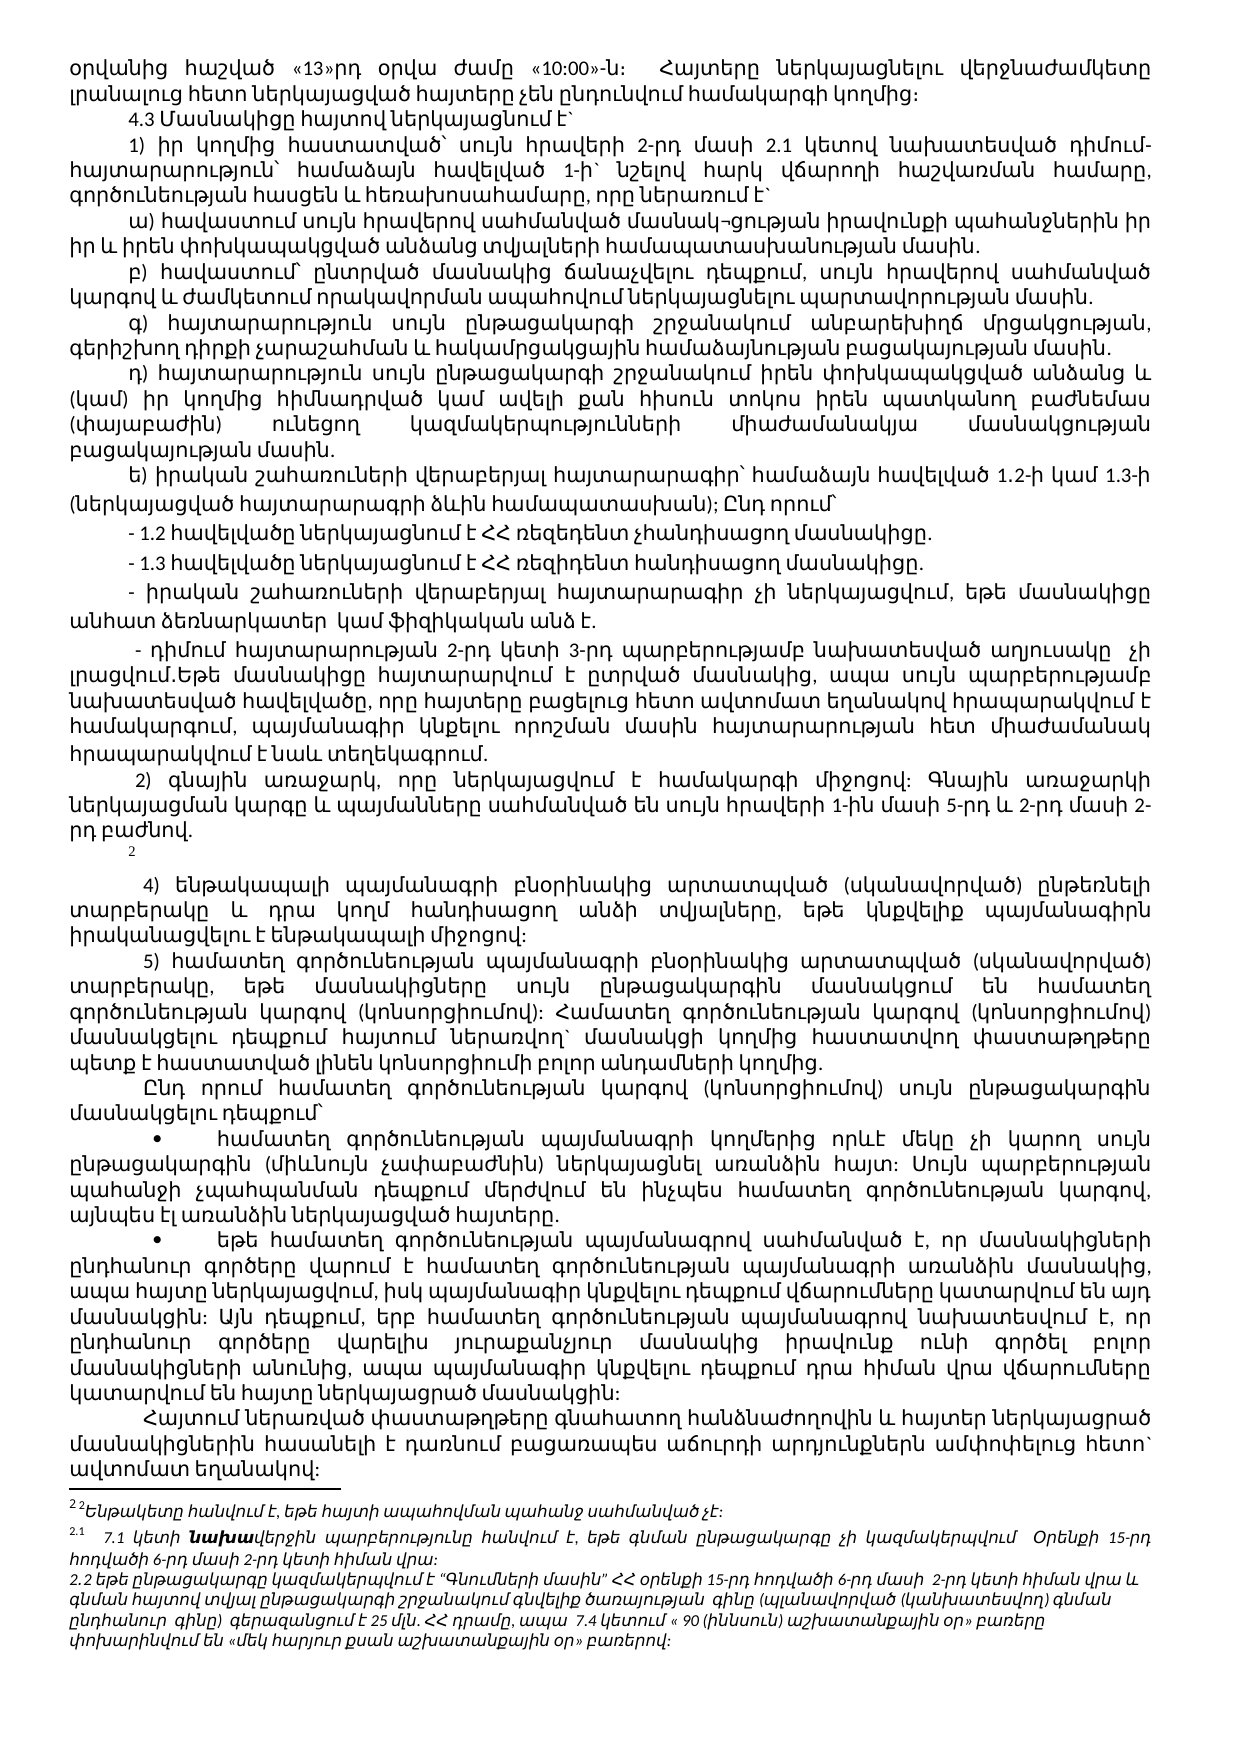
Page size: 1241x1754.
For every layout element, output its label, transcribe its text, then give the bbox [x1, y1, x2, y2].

text 5) համատեղ գործունեության պայմանագրի բնօրինակից արտատպված (սկանավորված) տարբերակը, եթե մասնակիցները սույն ընթացակարգին մասնակցում են համատեղ գործունեության կարգով (կոնսորցիումով): Համատեղ գործունեության կարգով (կոնսորցիումով) մասնակցելու դեպքում հայտում ներառվող` մասնակցի կողմից հաստատվող փաստաթղթերը պետք է հաստատված լինեն կոնսորցիումի բոլոր անդամների կողմից. [69, 948, 1152, 1075]
text - իրական շահառուների վերաբերյալ հայտարարագիր չի ներկայացվում, եթե մասնակիցը անհատ ձեռնարկատեր կամ ֆիզիկական անձ է. [69, 579, 1152, 633]
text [69, 56, 1152, 106]
text 1) իր կողմից հաստատված՝ սույն հրավերի 2-րդ մասի 2.1 կետով նախատեսված դիմում-հայտարարություն՝ համաձայն հավելված 1-ի` նշելով հարկ վճարողի հաշվառման համարը, գործունեության հասցեն և հեռախոսահամարը, որը ներառում է` [69, 132, 1152, 208]
text դ) հայտարարություն սույն ընթացակարգի շրջանակում իրեն փոխկապակցված անձանց և (կամ) իր կողմից հիմնադրված կամ ավելի քան հիսուն տոկոս իրեն պատկանող բաժնեմաս (փայաբաժին) ունեցող կազմակերպությունների միաժամանակյա մասնակցության բացակայության մասին. [69, 361, 1152, 462]
text - դիմում հայտարարության 2-րդ կետի 3-րդ պարբերությամբ նախատեսված աղյուսակը չի լրացվում․Եթե մասնակիցը հայտարարվում է ըտրված մասնակից, ապա սույն պարբերությամբ նախատեսված հավելվածը, որը հայտերը բացելուց հետո ավտոմատ եղանակով հրապարակվում է համակարգում, պայմանագիր կնքելու որոշման մասին հայտարարության հետ միաժամանակ հրապարակվում է նաև տեղեկագրում. [69, 637, 1152, 767]
list եթե համատեղ գործունեության պայմանագրով սահմանված է, որ մասնակիցների ընդհանուր գործերը վարում է համատեղ գործունեության պայմանագրի առանձին մասնակից, ապա հայտը ներկայացվում, իսկ պայմանագիր կնքվելու դեպքում վճարումները կատարվում են այդ մասնակցին: Այն դեպքում, երբ համատեղ գործունեության պայմանագրով նախատեսվում է, որ ընդհանուր գործերը վարելիս յուրաքանչյուր մասնակից իրավունք ունի գործել բոլոր մասնակիցների անունից, ապա պայմանագիր կնքվելու դեպքում դրա հիման վրա վճարումները կատարվում են հայտը ներկայացրած մասնակցին: [69, 1228, 1152, 1406]
text 4.3 Մասնակիցը հայտով ներկայացնում է` [69, 106, 1152, 132]
text - 1.2 հավելվածը ներկայացնում է ՀՀ ռեզեդենտ չհանդիսացող մասնակիցը. [69, 521, 1152, 546]
text ա) հավաստում սույն հրավերով սահմանված մասնակ¬ցության իրավունքի պահանջներին իր իր և իրեն փոխկապակցված անձանց տվյալների համապատասխանության մասին. [69, 208, 1152, 259]
list համատեղ գործունեության պայմանագրի կողմերից որևէ մեկը չի կարող սույն ընթացակարգին (միևնույն չափաբաժնին) ներկայացնել առանձին հայտ: Սույն պարբերության պահանջի չպահպանման դեպքում մերժվում են ինչպես համատեղ գործունեության կարգով, այնպես էլ առանձին ներկայացված հայտերը. [69, 1126, 1152, 1228]
text Հայտում ներառված փաստաթղթերը գնահատող հանձնաժողովին և հայտեր ներկայացրած մասնակիցներին հասանելի է դառնում բացառապես աճուրդի արդյունքներն ամփոփելուց հետո` ավտոմատ եղանակով: [69, 1406, 1152, 1482]
text գ) հայտարարություն սույն ընթացակարգի շրջանակում անբարեխիղճ մրցակցության, գերիշխող դիրքի չարաշահման և հակամրցակցային համաձայնության բացակայության մասին. [69, 310, 1152, 361]
text ե) իրական շահառուների վերաբերյալ հայտարարագիր՝ համաձայն հավելված 1․2-ի կամ 1.3-ի (ներկայացված հայտարարագրի ձևին համապատասխան); Ընդ որում՝ [69, 462, 1152, 517]
text 4) ենթակապալի պայմանագրի բնօրինակից արտատպված (սկանավորված) ընթեռնելի տարբերակը և դրա կողմ հանդիսացող անձի տվյալները, եթե կնքվելիք պայմանագիրն իրականացվելու է ենթակապալի միջոցով: [69, 872, 1152, 948]
text բ) հավաստում՝ ընտրված մասնակից ճանաչվելու դեպքում, սույն հրավերով սահմանված կարգով և ժամկետում որակավորման ապահովում ներկայացնելու պարտավորության մասին. [69, 259, 1152, 310]
text Ընդ որում համատեղ գործունեության կարգով (կոնսորցիումով) սույն ընթացակարգին մասնակցելու դեպքում՝ [69, 1075, 1152, 1126]
text - 1.3 հավելվածը ներկայացնում է ՀՀ ռեզիդենտ հանդիսացող մասնակիցը. [69, 550, 1152, 575]
text 2) գնային առաջարկ, որը ներկայացվում է համակարգի միջոցով: Գնային առաջարկի ներկայացման կարգը և պայմանները սահմանված են սույն հրավերի 1-ին մասի 5-րդ և 2-րդ մասի 2-րդ բաժնով. [69, 767, 1152, 843]
